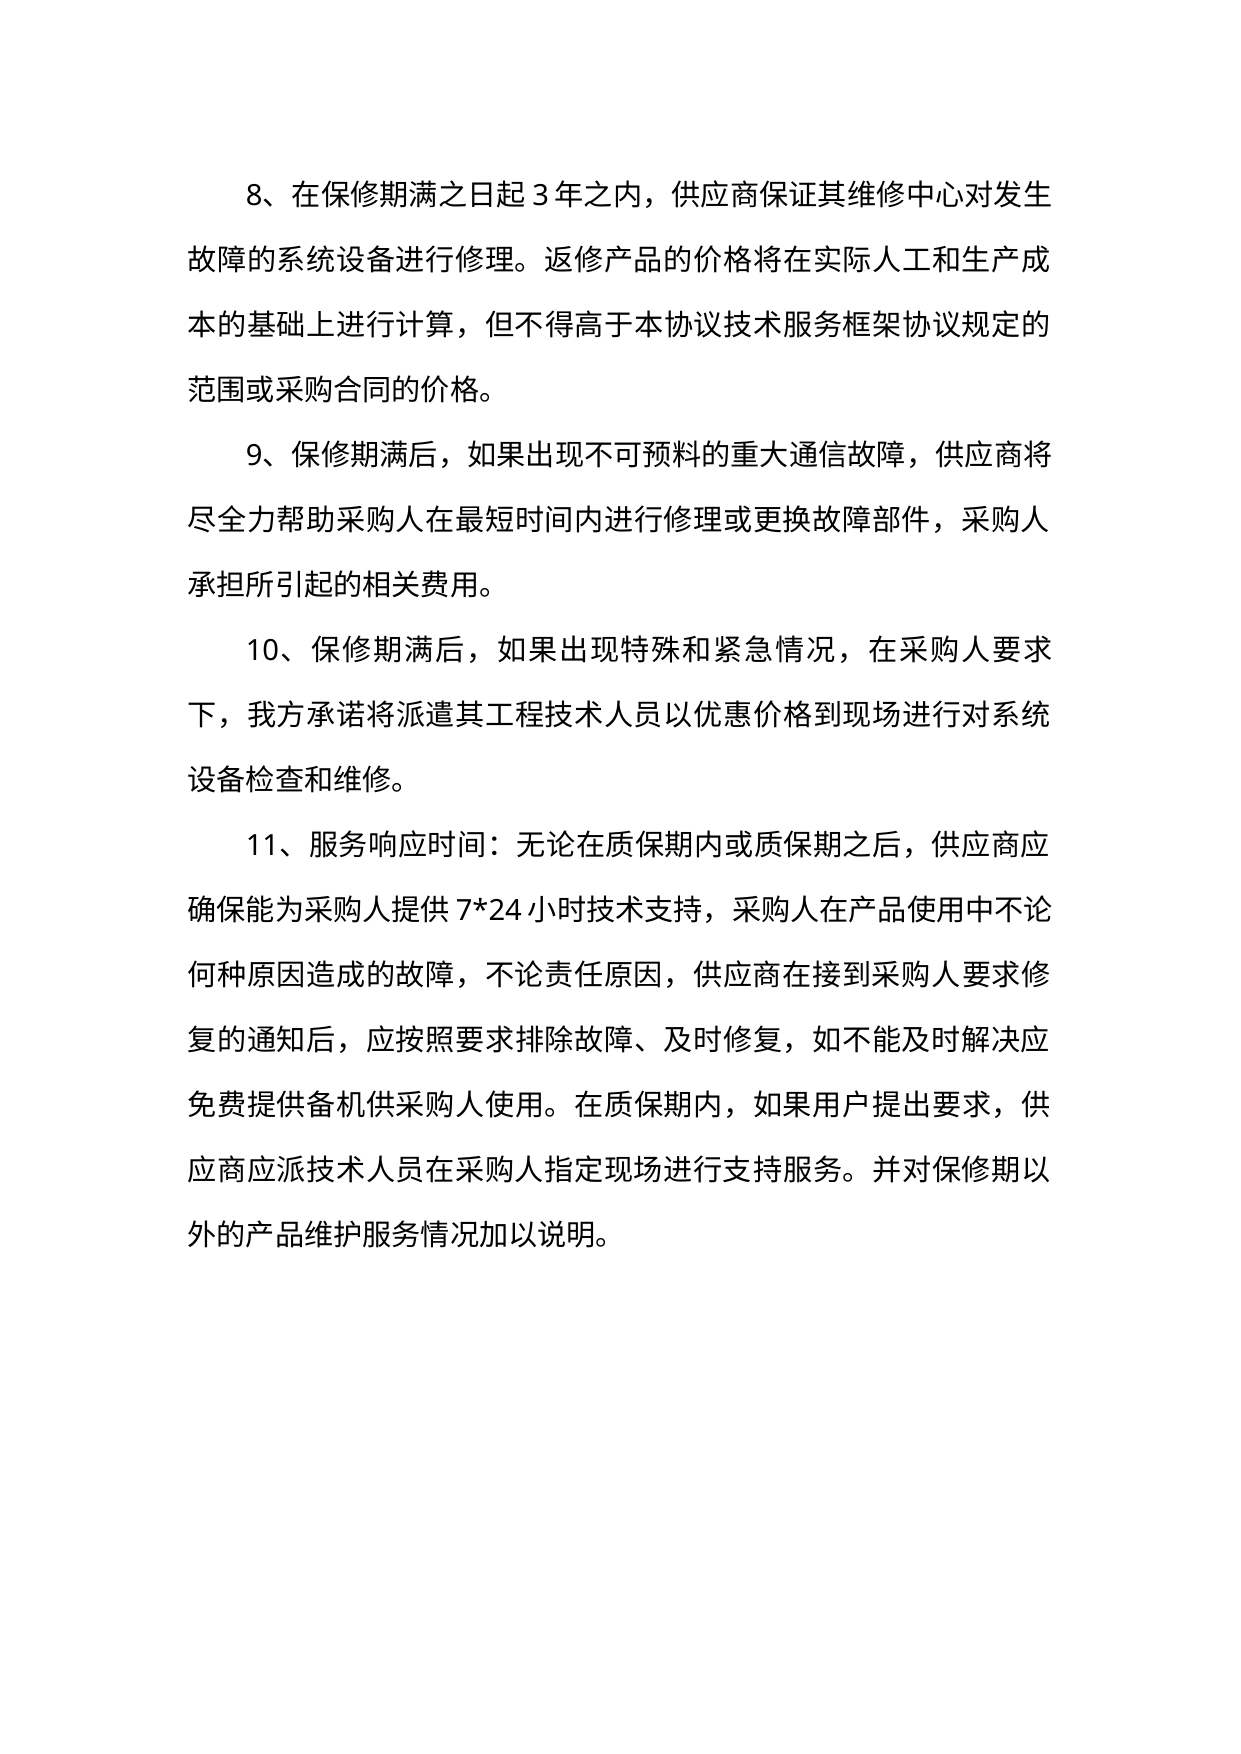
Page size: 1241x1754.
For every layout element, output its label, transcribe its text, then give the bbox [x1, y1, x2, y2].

text 9、保修期满后，如果出现不可预料的重大通信故障，供应商将尽全力帮助采购人在最短时间内进行修理或更换故障部件，采购人承担所引起的相关费用。 [187, 422, 1053, 617]
text 10、保修期满后，如果出现特殊和紧急情况，在采购人要求下，我方承诺将派遣其工程技术人员以优惠价格到现场进行对系统设备检查和维修。 [187, 617, 1053, 812]
text 8、在保修期满之日起3年之内，供应商保证其维修中心对发生故障的系统设备进行修理。返修产品的价格将在实际人工和生产成本的基础上进行计算，但不得高于本协议技术服务框架协议规定的范围或采购合同的价格。 [187, 162, 1053, 422]
text 11、服务响应时间：无论在质保期内或质保期之后，供应商应确保能为采购人提供7*24小时技术支持，采购人在产品使用中不论何种原因造成的故障，不论责任原因，供应商在接到采购人要求修复的通知后，应按照要求排除故障、及时修复，如不能及时解决应免费提供备机供采购人使用。在质保期内，如果用户提出要求，供应商应派技术人员在采购人指定现场进行支持服务。并对保修期以外的产品维护服务情况加以说明。 [187, 812, 1053, 1267]
